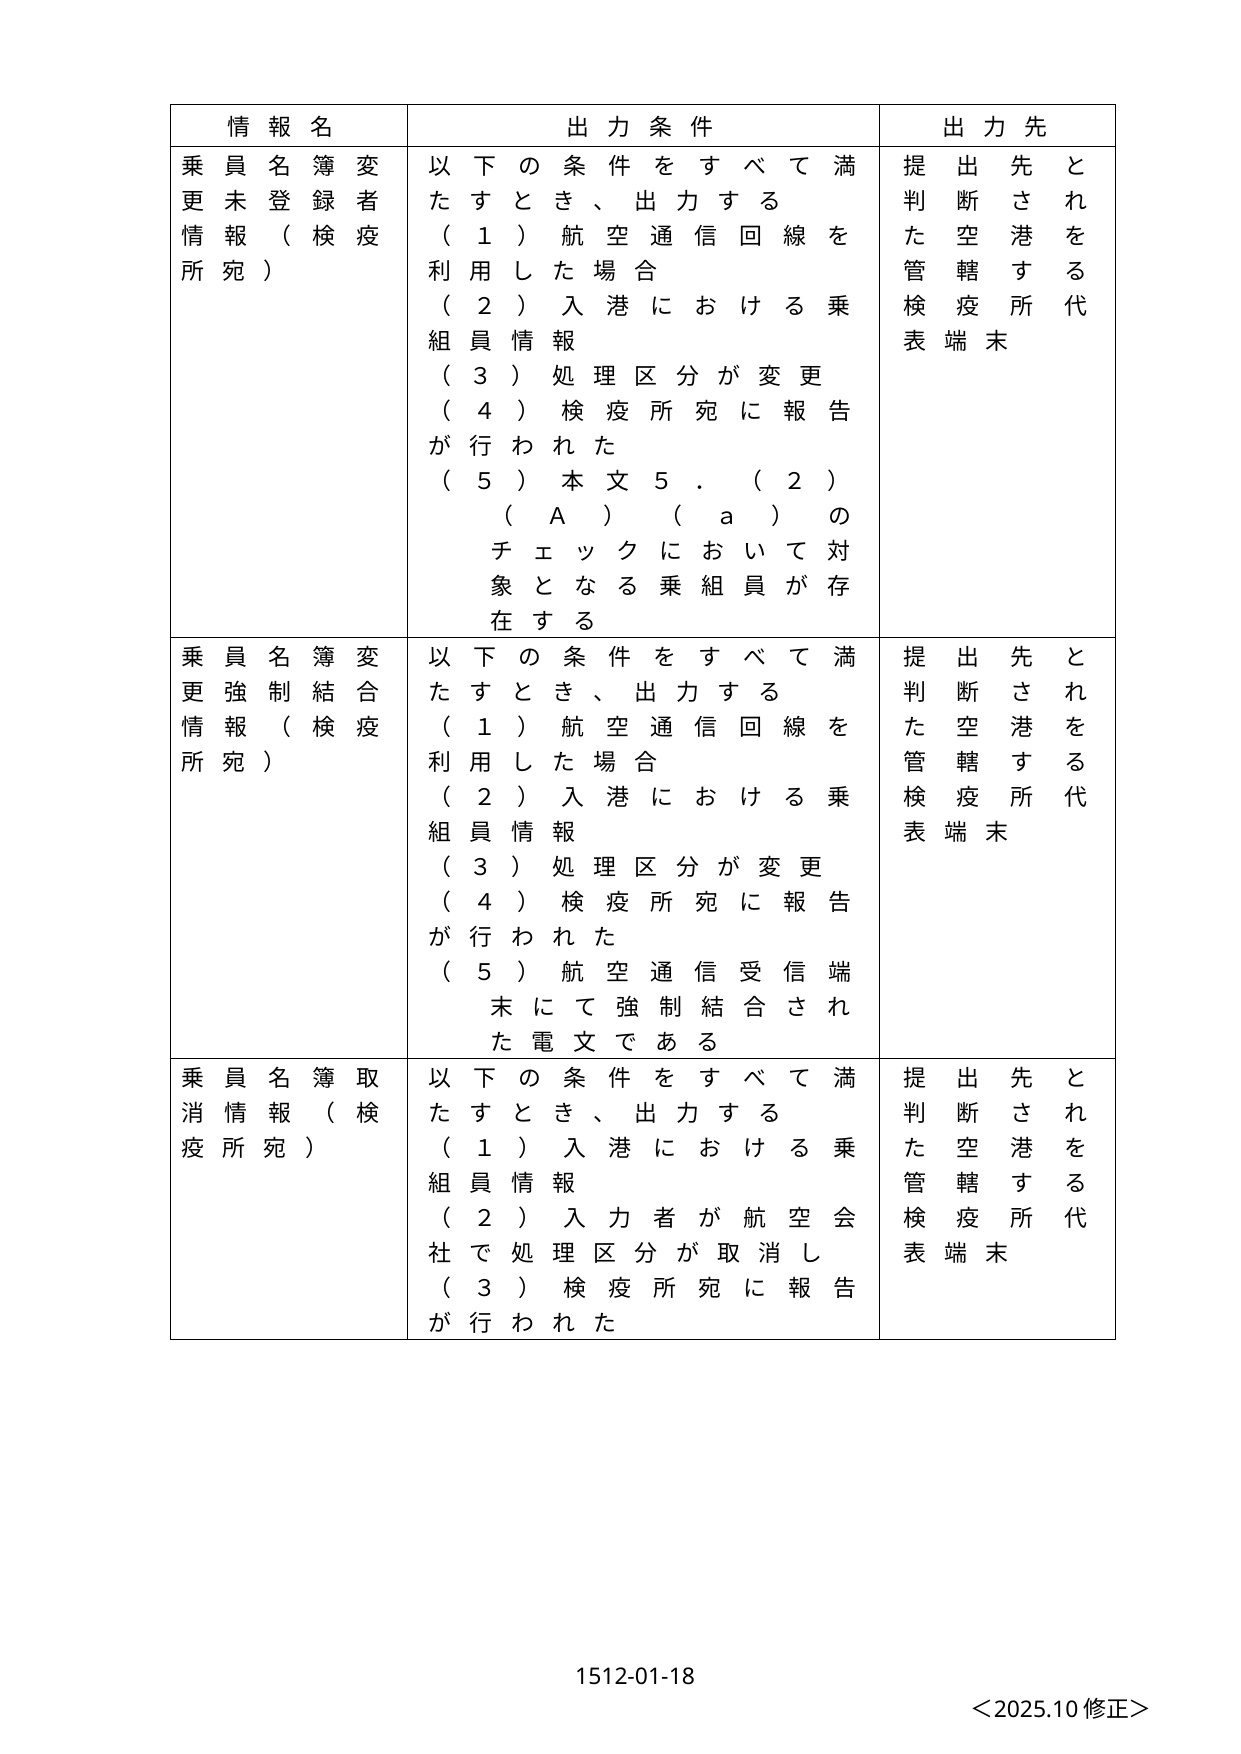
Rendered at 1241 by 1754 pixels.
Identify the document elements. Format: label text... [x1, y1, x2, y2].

table_cell 乗員名簿取消情報（検疫所宛） [171, 1059, 407, 1339]
table_cell 以下の条件をすべて満たすとき、出力する （１）入港における乗組員情報 （２）入力者が航空会社で処理区分が取消し （３）検疫所宛に報告が行われた [408, 1059, 879, 1339]
table_cell 提出先と判断された空港を管轄する検疫所代表端末 [880, 147, 1115, 637]
table_cell 提出先と判断された空港を管轄する検疫所代表端末 [880, 1059, 1115, 1339]
table_cell 以下の条件をすべて満たすとき、出力する （１）航空通信回線を利用した場合 （２）入港における乗組員情報 （３）処理区分が変更 （４）検疫所宛に報告が行われた （５）本文５．（２）（Ａ）（ａ）のチェックにおいて対象となる乗組員が存在する [408, 147, 879, 637]
table_cell 以下の条件をすべて満たすとき、出力する （１）航空通信回線を利用した場合 （２）入港における乗組員情報 （３）処理区分が変更 （４）検疫所宛に報告が行われた （５）航空通信受信端末にて強制結合された電文である [408, 638, 879, 1058]
table_header 出力先 [880, 105, 1115, 146]
table_header 情報名 [171, 105, 407, 146]
table_cell 乗員名簿変更未登録者情報（検疫所宛） [171, 147, 407, 637]
table_cell 提出先と判断された空港を管轄する検疫所代表端末 [880, 638, 1115, 1058]
table_cell 乗員名簿変更強制結合情報（検疫所宛） [171, 638, 407, 1058]
table_header 出力条件 [408, 105, 879, 146]
